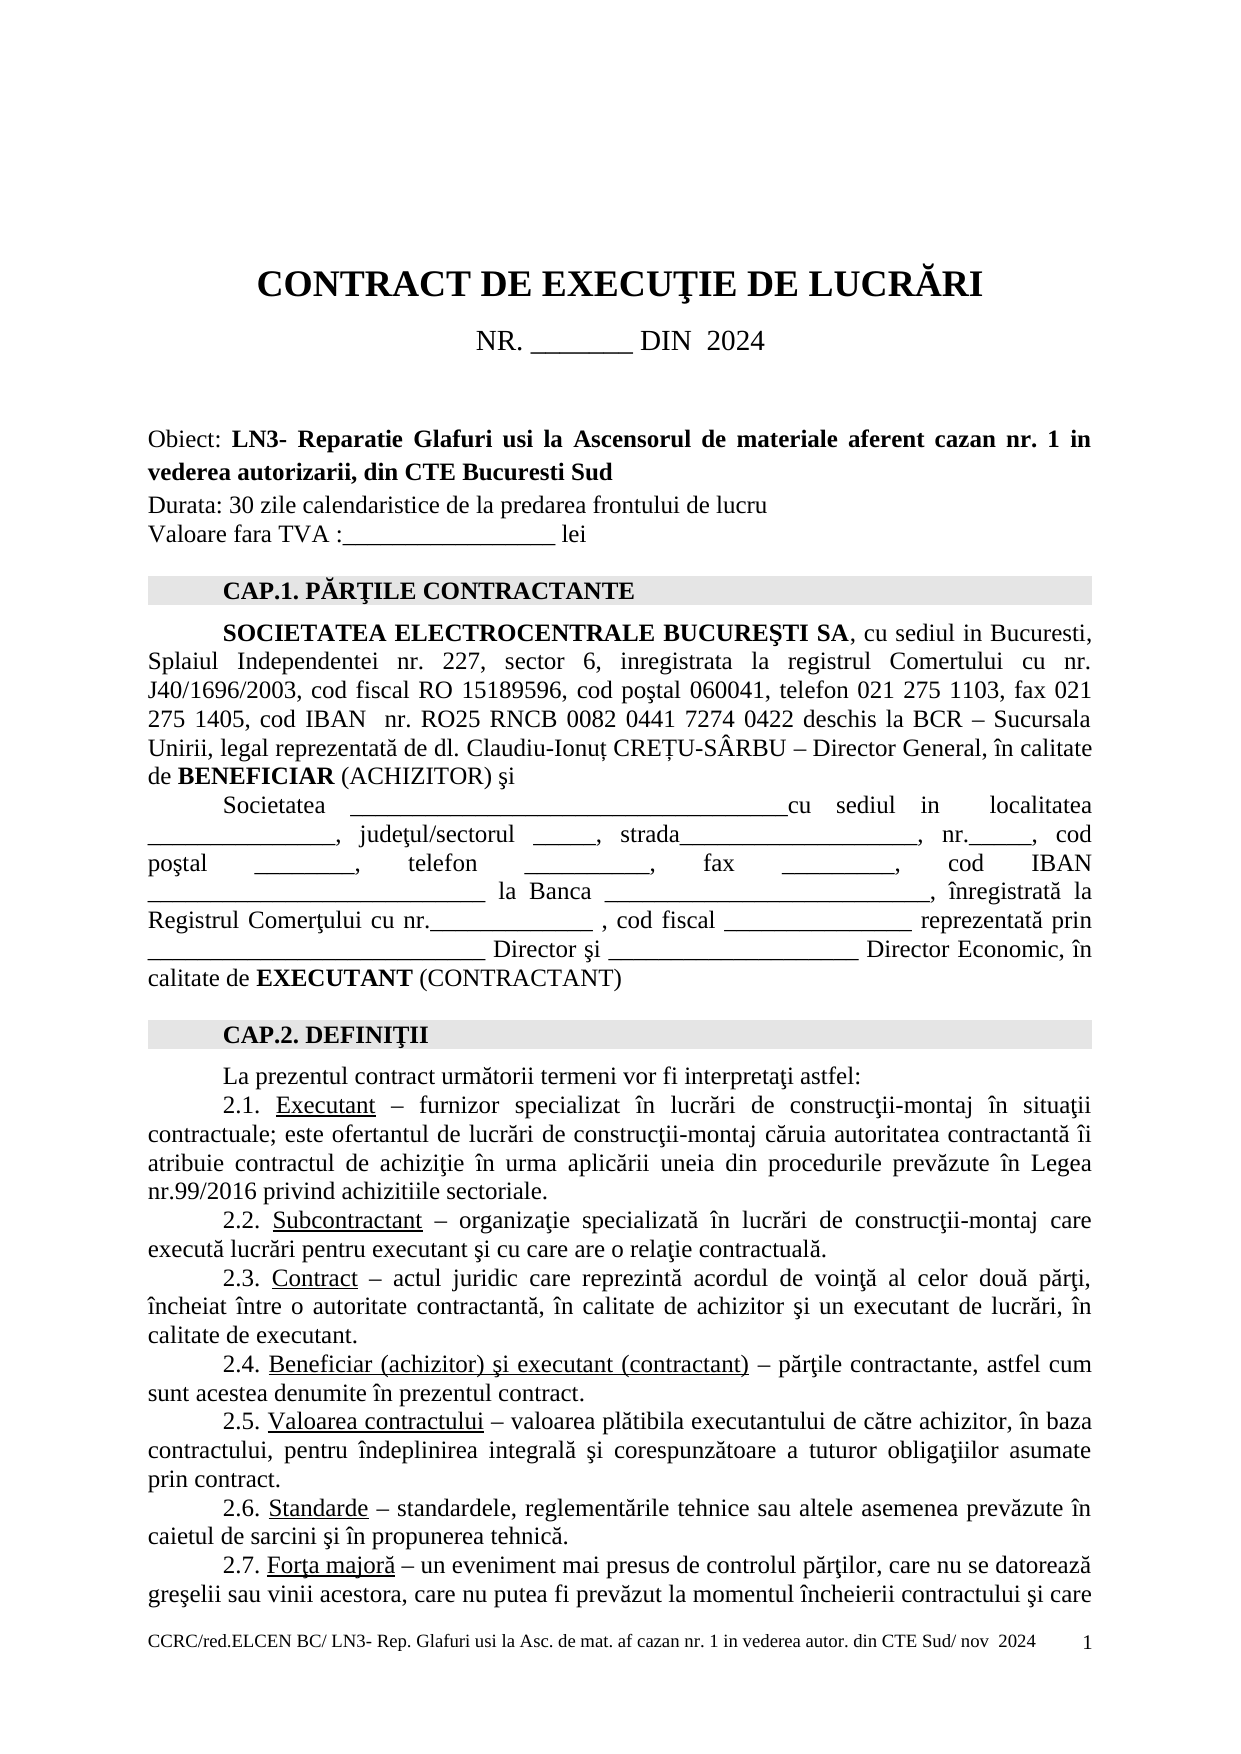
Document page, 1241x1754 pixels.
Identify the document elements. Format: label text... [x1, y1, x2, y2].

text 2.6. Standarde – standardele, reglementările tehnice sau altele asemenea prevăzute în caietul de sarcini şi în propunerea tehnică. [148, 1493, 1092, 1550]
subtitle CAP.1. PĂRŢILE CONTRACTANTE [148, 576, 1092, 605]
text Societatea ___________________________________cu sediul in localitatea _______________, judeţul/sectorul _____, strada___________________, nr._____, cod poştal ________, telefon __________, fax _________, cod IBAN ___________________________ la Banca __________________________, înregistrată la Registrul Comerţului cu nr._____________ , cod fiscal _______________ reprezentată prin ___________________________ Director şi ____________________ Director Economic, în calitate de EXECUTANT (contractant) [148, 790, 1092, 991]
text CONTRACT DE EXECUŢIE DE LUCRĂRI [148, 261, 1092, 304]
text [148, 1550, 1092, 1608]
text 2.2. Subcontractant – organizaţie specializată în lucrări de construcţii-montaj care execută lucrări pentru executant şi cu care are o relaţie contractuală. [148, 1205, 1092, 1263]
text Valoare fara TVA :_________________ lei [148, 519, 1092, 548]
text 2.4. Beneficiar (achizitor) şi executant (contractant) – părţile contractante, astfel cum sunt acestea denumite în prezentul contract. [148, 1349, 1092, 1406]
text NR. _______ DIN 2024 [148, 323, 1092, 357]
text Obiect: LN3- Reparatie Glafuri usi la Ascensorul de materiale aferent cazan nr. 1 in vederea autorizarii, din CTE Bucuresti Sud [148, 424, 1092, 486]
text 2.1. Executant – furnizor specializat în lucrări de construcţii-montaj în situaţii contractuale; este ofertantul de lucrări de construcţii-montaj căruia autoritatea contractantă îi atribuie contractul de achiziţie în urma aplicării uneia din procedurile prevăzute în Legea nr.99/2016 privind achizitiile sectoriale. [148, 1090, 1092, 1205]
text 2.3. Contract – actul juridic care reprezintă acordul de voinţă al celor două părţi, încheiat între o autoritate contractantă, în calitate de achizitor şi un executant de lucrări, în calitate de executant. [148, 1263, 1092, 1349]
text SOCIETATEA ELECTROCENTRALE BUCUREŞTI SA, cu sediul in Bucuresti, Splaiul Independentei nr. 227, sector 6, inregistrata la registrul Comertului cu nr. J40/1696/2003, cod fiscal RO 15189596, cod poştal 060041, telefon 021 275 1103, fax 021 275 1405, cod IBAN nr. RO25 RNCB 0082 0441 7274 0422 deschis la BCR – Sucursala Unirii, legal reprezentată de dl. Claudiu-Ionuț CREȚU-SÂRBU – Director General, în calitate de BENEFICIAR (ACHIZITOR) şi [148, 618, 1092, 790]
text La prezentul contract următorii termeni vor fi interpretaţi astfel: [148, 1061, 1092, 1090]
text 2.5. Valoarea contractului – valoarea plătibila executantului de către achizitor, în baza contractului, pentru îndeplinirea integrală şi corespunzătoare a tuturor obligaţiilor asumate prin contract. [148, 1406, 1092, 1493]
subtitle CAP.2. DEFINIŢII [148, 1020, 1092, 1049]
text Durata: 30 zile calendaristice de la predarea frontului de lucru [148, 490, 1092, 519]
